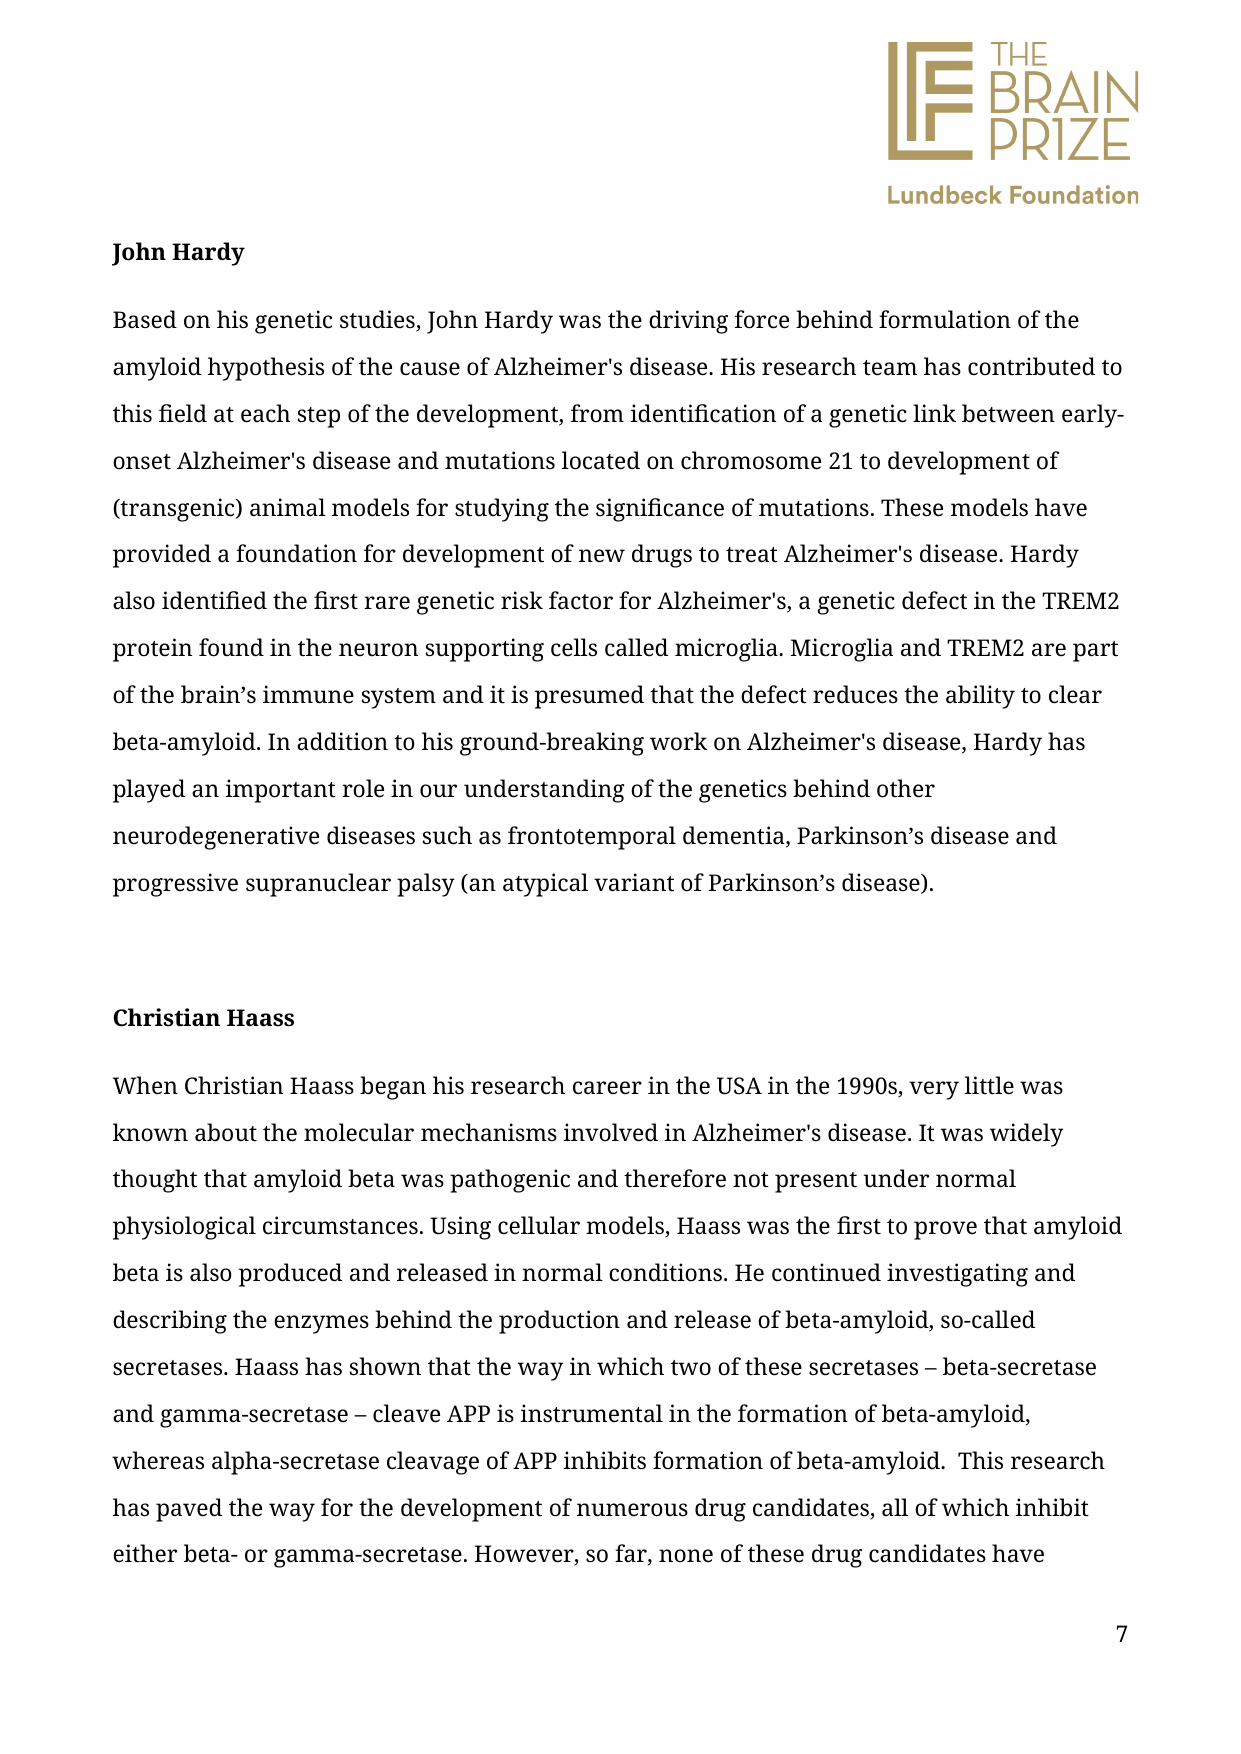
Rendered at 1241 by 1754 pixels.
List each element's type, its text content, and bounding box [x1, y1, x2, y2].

text Christian Haass [112, 1002, 1128, 1033]
text Based on his genetic studies, John Hardy was the driving force behind formulation of the amyloid hypothesis of the cause of Alzheimer's disease. His research team has contributed to this field at each step of the development, from identification of a genetic link between early-onset Alzheimer's disease and mutations located on chromosome 21 to development of (transgenic) animal models for studying the significance of mutations. These models have provided a foundation for development of new drugs to treat Alzheimer's disease. Hardy also identified the first rare genetic risk factor for Alzheimer's, a genetic defect in the TREM2 protein found in the neuron supporting cells called microglia. Microglia and TREM2 are part of the brain’s immune system and it is presumed that the defect reduces the ability to clear beta-amyloid. In addition to his ground-breaking work on Alzheimer's disease, Hardy has played an important role in our understanding of the genetics behind other neurodegenerative diseases such as frontotemporal dementia, Parkinson’s disease and progressive supranuclear palsy (an atypical variant of Parkinson’s disease). [112, 304, 1128, 898]
picture [888, 42, 1139, 204]
text John Hardy [112, 236, 1128, 267]
